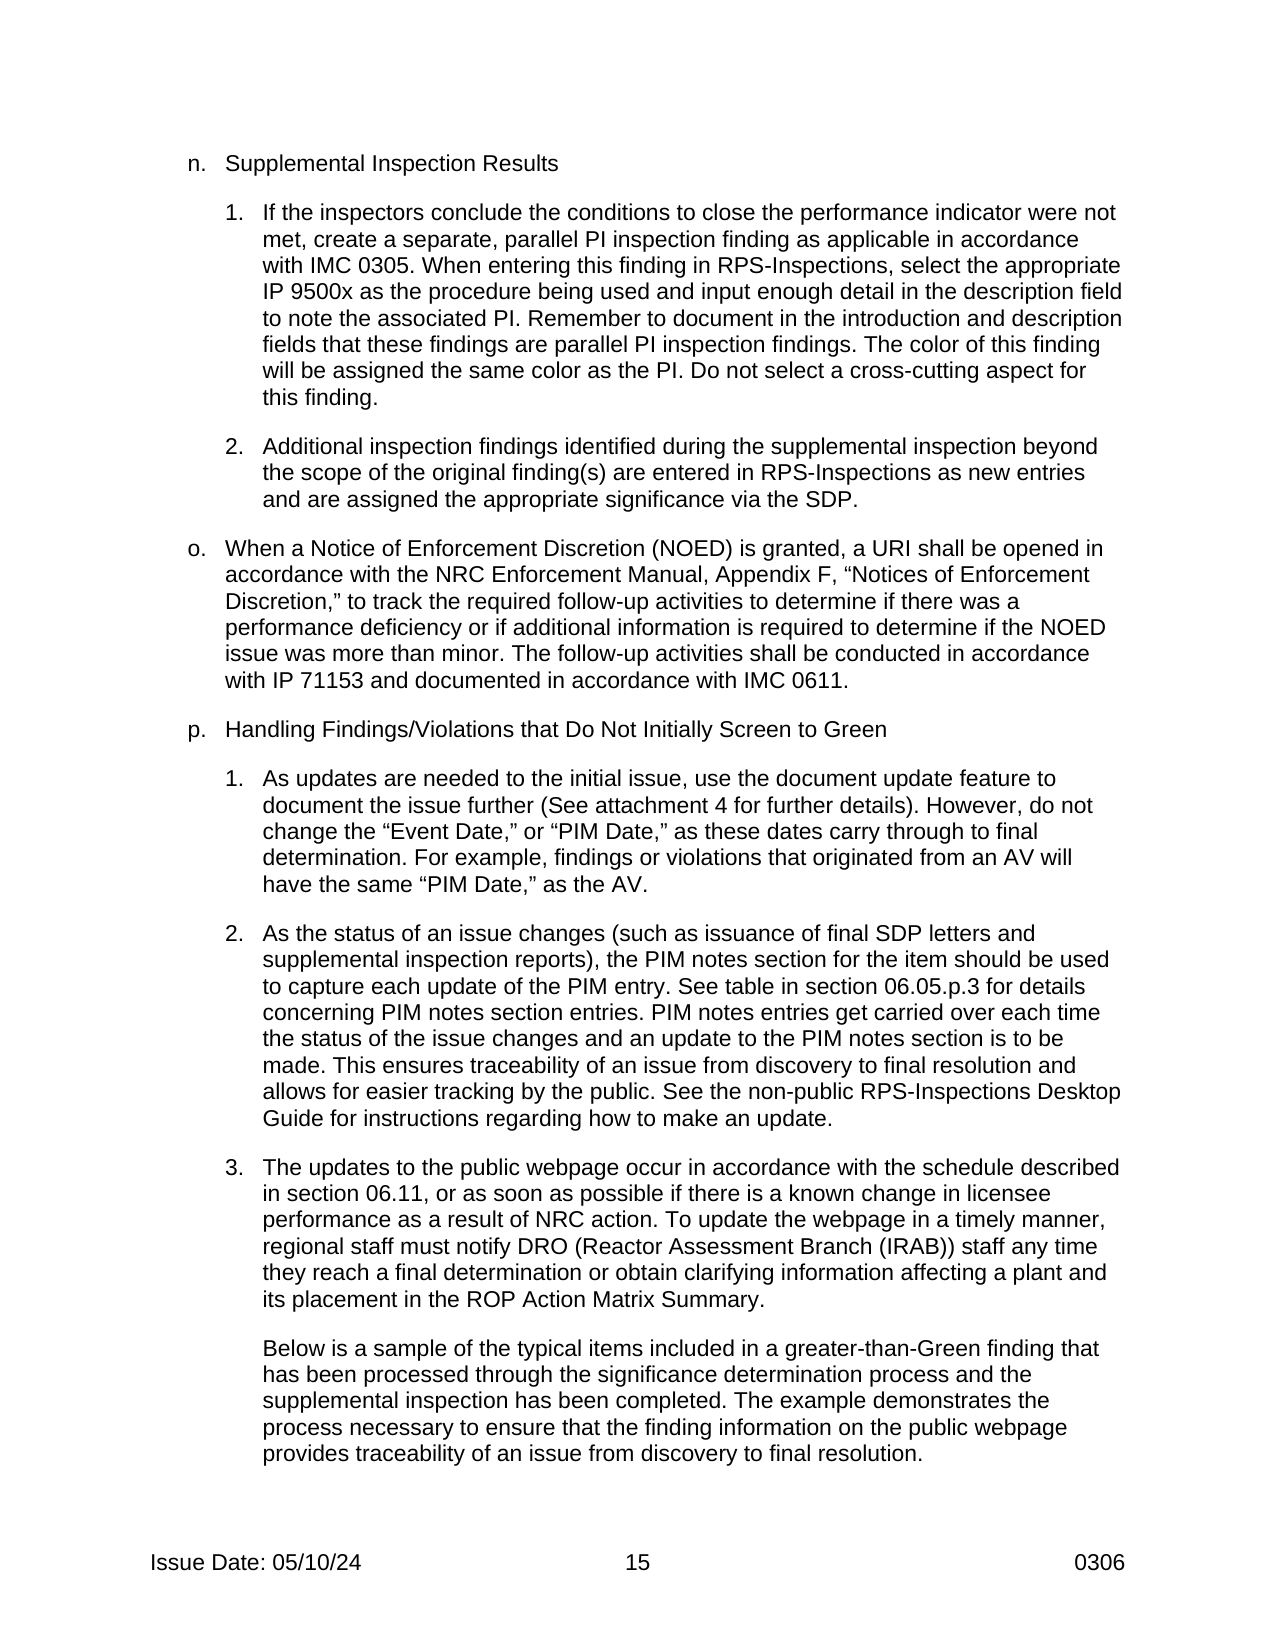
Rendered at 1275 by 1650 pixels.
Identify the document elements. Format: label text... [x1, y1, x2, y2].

list As the status of an issue changes (such as issuance of final SDP letters and supplemental inspection reports), the PIM notes section for the item should be used to capture each update of the PIM entry. See table in section 06.05.p.3 for details concerning PIM notes section entries. PIM notes entries get carried over each time the status of the issue changes and an update to the PIM notes section is to be made. This ensures traceability of an issue from discovery to final resolution and allows for easier tracking by the public. See the non-public RPS-Inspections Desktop Guide for instructions regarding how to make an update. [225, 920, 1125, 1131]
text Below is a sample of the typical items included in a greater-than-Green finding that has been processed through the significance determination process and the supplemental inspection has been completed. The example demonstrates the process necessary to ensure that the finding information on the public webpage provides traceability of an issue from discovery to final resolution. [262, 1335, 1125, 1467]
list Additional inspection findings identified during the supplemental inspection beyond the scope of the original finding(s) are entered in RPS-Inspections as new entries and are assigned the appropriate significance via the SDP. [225, 433, 1125, 512]
list When a Notice of Enforcement Discretion (NOED) is granted, a URI shall be opened in accordance with the NRC Enforcement Manual, Appendix F, “Notices of Enforcement Discretion,” to track the required follow-up activities to determine if there was a performance deficiency or if additional information is required to determine if the NOED issue was more than minor. The follow-up activities shall be conducted in accordance with IP 71153 and documented in accordance with IMC 0611. [187, 535, 1125, 693]
list The updates to the public webpage occur in accordance with the schedule described in section 06.11, or as soon as possible if there is a known change in licensee performance as a result of NRC action. To update the webpage in a timely manner, regional staff must notify DRO (Reactor Assessment Branch (IRAB)) staff any time they reach a final determination or obtain clarifying information affecting a plant and its placement in the ROP Action Matrix Summary. [225, 1154, 1125, 1312]
list Supplemental Inspection Results [187, 150, 1125, 176]
list Handling Findings/Violations that Do Not Initially Screen to Green [187, 716, 1125, 742]
list As updates are needed to the initial issue, use the document update feature to document the issue further (See attachment 4 for further details). However, do not change the “Event Date,” or “PIM Date,” as these dates carry through to final determination. For example, findings or violations that originated from an AV will have the same “PIM Date,” as the AV. [225, 765, 1125, 897]
list If the inspectors conclude the conditions to close the performance indicator were not met, create a separate, parallel PI inspection finding as applicable in accordance with IMC 0305. When entering this finding in RPS-Inspections, select the appropriate IP 9500x as the procedure being used and input enough detail in the description field to note the associated PI. Remember to document in the introduction and description fields that these findings are parallel PI inspection findings. The color of this finding will be assigned the same color as the PI. Do not select a cross-cutting aspect for this finding. [225, 199, 1125, 410]
